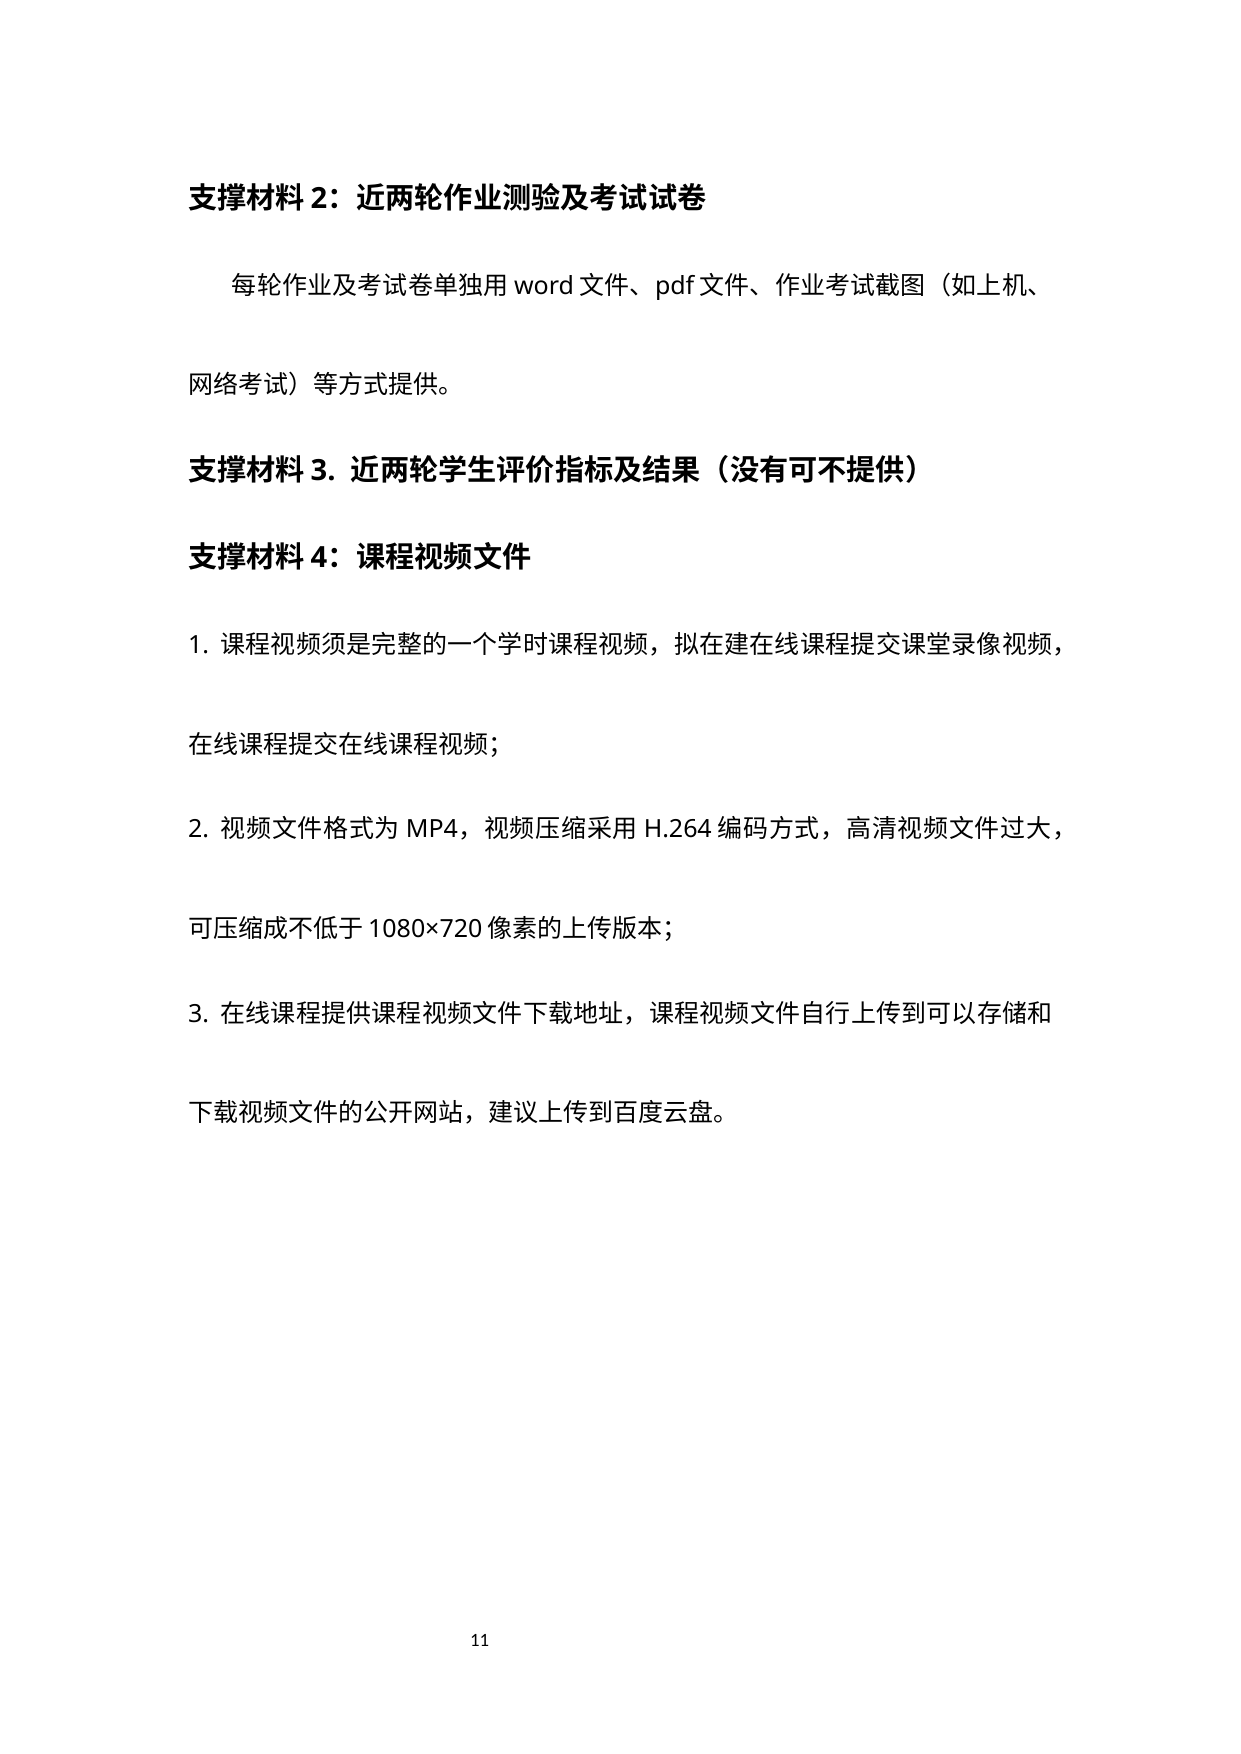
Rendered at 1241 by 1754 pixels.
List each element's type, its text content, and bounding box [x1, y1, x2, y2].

list 视频文件格式为MP4，视频压缩采用H.264编码方式，高清视频文件过大，可压缩成不低于1080×720像素的上传版本； [188, 794, 1052, 960]
list 在线课程提供课程视频文件下载地址，课程视频文件自行上传到可以存储和下载视频文件的公开网站，建议上传到百度云盘。 [188, 978, 1052, 1144]
text 支撑材料4：课程视频文件 [188, 522, 1052, 588]
text 支撑材料3. 近两轮学生评价指标及结果（没有可不提供） [188, 434, 1052, 501]
text 支撑材料2：近两轮作业测验及考试试卷 [188, 162, 1052, 229]
list 课程视频须是完整的一个学时课程视频，拟在建在线课程提交课堂录像视频，在线课程提交在线课程视频； [188, 609, 1052, 776]
list 每轮作业及考试卷单独用word文件、pdf文件、作业考试截图（如上机、网络考试）等方式提供。 [188, 250, 1052, 416]
